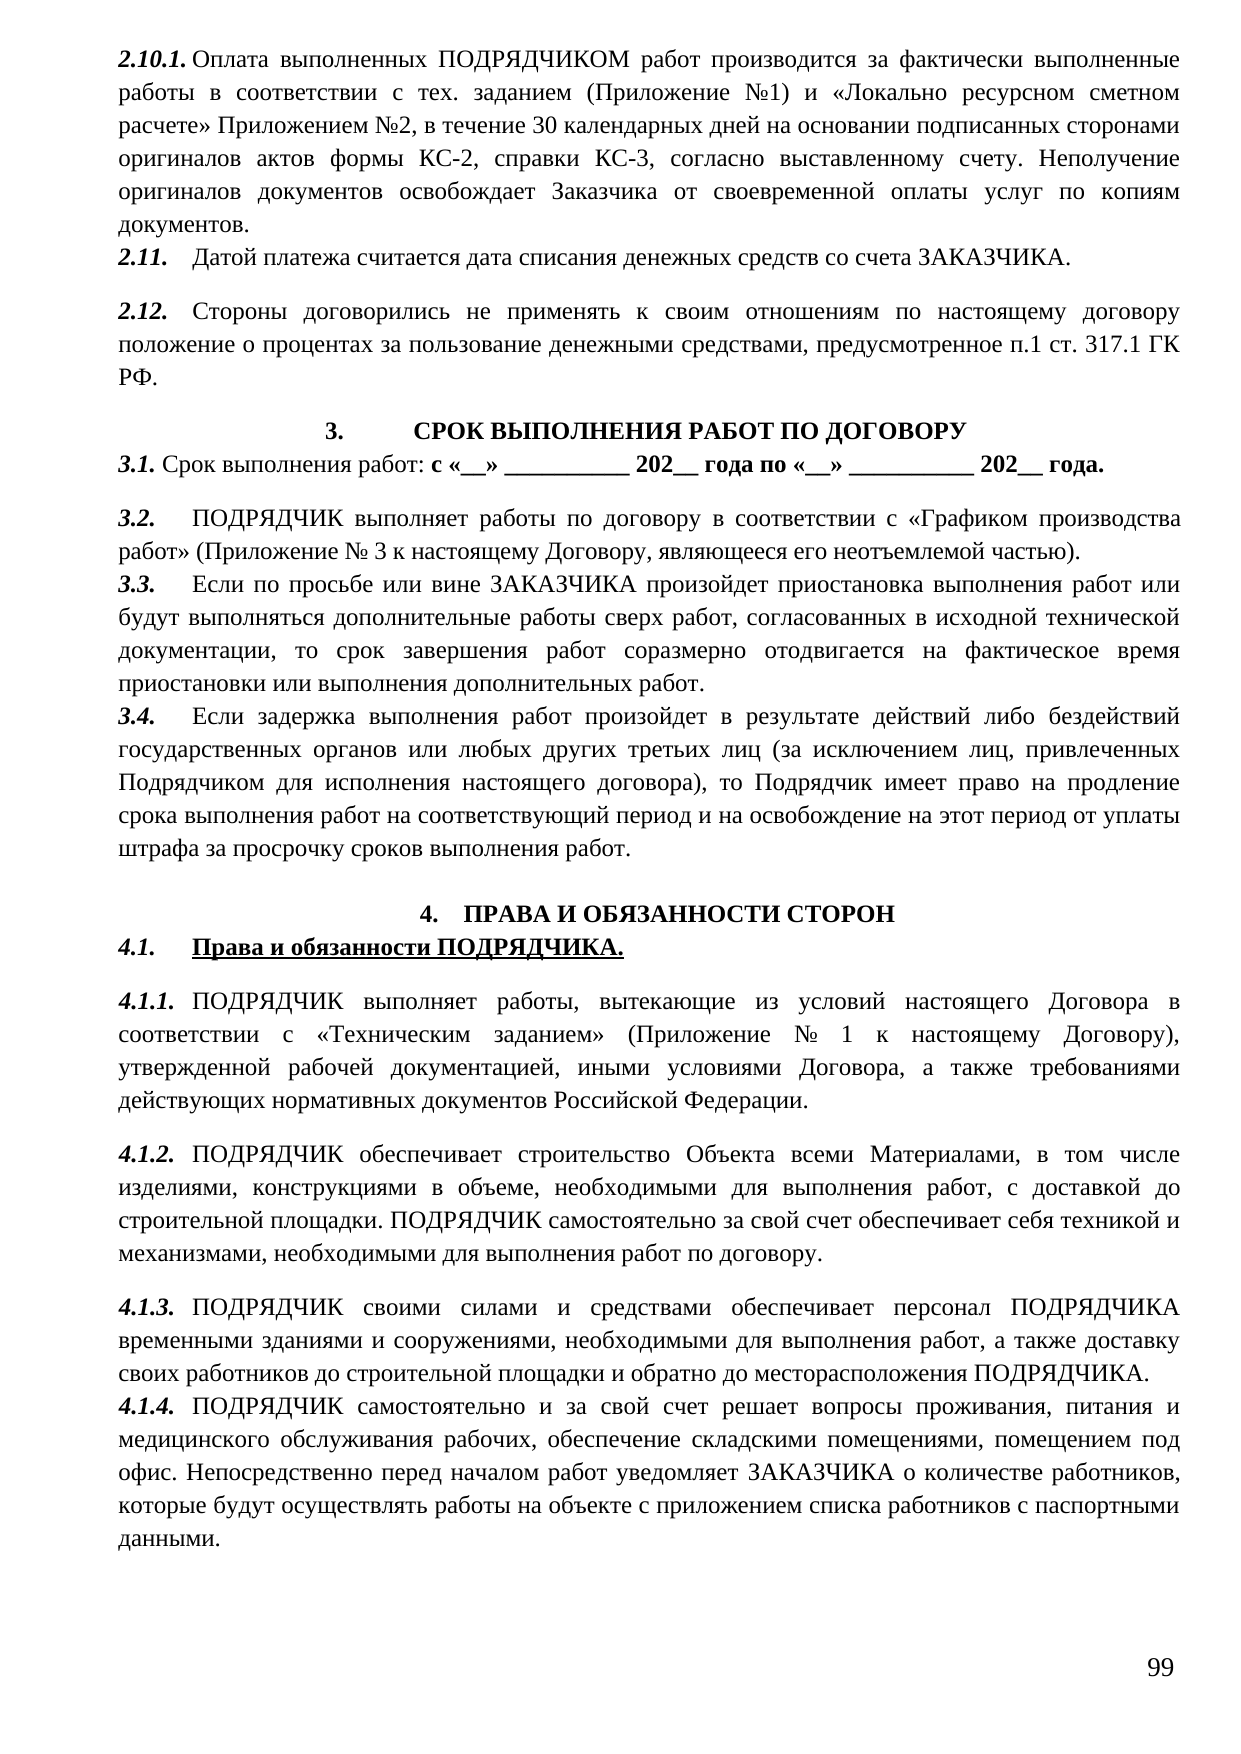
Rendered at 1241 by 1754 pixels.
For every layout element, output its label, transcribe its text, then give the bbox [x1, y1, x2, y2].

list Если задержка выполнения работ произойдет в результате действий либо бездействий государственных органов или любых других третьих лиц (за исключением лиц, привлеченных Подрядчиком для исполнения настоящего договора), то Подрядчик имеет право на продление срока выполнения работ на соответствующий период и на освобождение на этот период от уплаты штрафа за просрочку сроков выполнения работ. [118, 701, 1181, 862]
list Права и обязанности ПОДРЯДЧИКА. [118, 932, 1181, 961]
list ПОДРЯДЧИК своими силами и средствами обеспечивает персонал ПОДРЯДЧИКА временными зданиями и сооружениями, необходимыми для выполнения работ, а также доставку своих работников до строительной площадки и обратно до месторасположения ПОДРЯДЧИКА. [118, 1292, 1181, 1387]
list Датой платежа считается дата списания денежных средств со счета ЗАКАЗЧИКА. [118, 242, 1181, 271]
list ПОДРЯДЧИК выполняет работы, вытекающие из условий настоящего Договора в соответствии с «Техническим заданием» (Приложение № 1 к настоящему Договору), утвержденной рабочей документацией, иными условиями Договора, а также требованиями действующих нормативных документов Российской Федерации. [118, 986, 1181, 1114]
list ПОДРЯДЧИК самостоятельно и за свой счет решает вопросы проживания, питания и медицинского обслуживания рабочих, обеспечение складскими помещениями, помещением под офис. Непосредственно перед началом работ уведомляет ЗАКАЗЧИКА о количестве работников, которые будут осуществлять работы на объекте с приложением списка работников с паспортными данными. [118, 1391, 1181, 1552]
list Если по просьбе или вине ЗАКАЗЧИКА произойдет приостановка выполнения работ или будут выполняться дополнительные работы сверх работ, согласованных в исходной технической документации, то срок завершения работ соразмерно отодвигается на фактическое время приостановки или выполнения дополнительных работ. [118, 569, 1181, 697]
list ПРАВА И ОБЯЗАННОСТИ СТОРОН [133, 899, 1181, 928]
list СРОК ВЫПОЛНЕНИЯ РАБОТ ПО ДОГОВОРУ [310, 416, 1181, 445]
list Срок выполнения работ: с «__» __________ 202__ года по «__» __________ 202__ года. [118, 449, 1181, 478]
list Оплата выполненных ПОДРЯДЧИКОМ работ производится за фактически выполненные работы в соответствии с тех. заданием (Приложение №1) и «Локально ресурсном сметном расчете» Приложением №2, в течение 30 календарных дней на основании подписанных сторонами оригиналов актов формы КС-2, справки КС-3, согласно выставленному счету. Неполучение оригиналов документов освобождает Заказчика от своевременной оплаты услуг по копиям документов. [118, 44, 1181, 238]
list ПОДРЯДЧИК выполняет работы по договору в соответствии с «Графиком производства работ» (Приложение № 3 к настоящему Договору, являющееся его неотъемлемой частью). [118, 503, 1181, 565]
list Стороны договорились не применять к своим отношениям по настоящему договору положение о процентах за пользование денежными средствами, предусмотренное п.1 ст. 317.1 ГК РФ. [118, 296, 1181, 391]
list ПОДРЯДЧИК обеспечивает строительство Объекта всеми Материалами, в том числе изделиями, конструкциями в объеме, необходимыми для выполнения работ, с доставкой до строительной площадки. ПОДРЯДЧИК самостоятельно за свой счет обеспечивает себя техникой и механизмами, необходимыми для выполнения работ по договору. [118, 1139, 1181, 1267]
